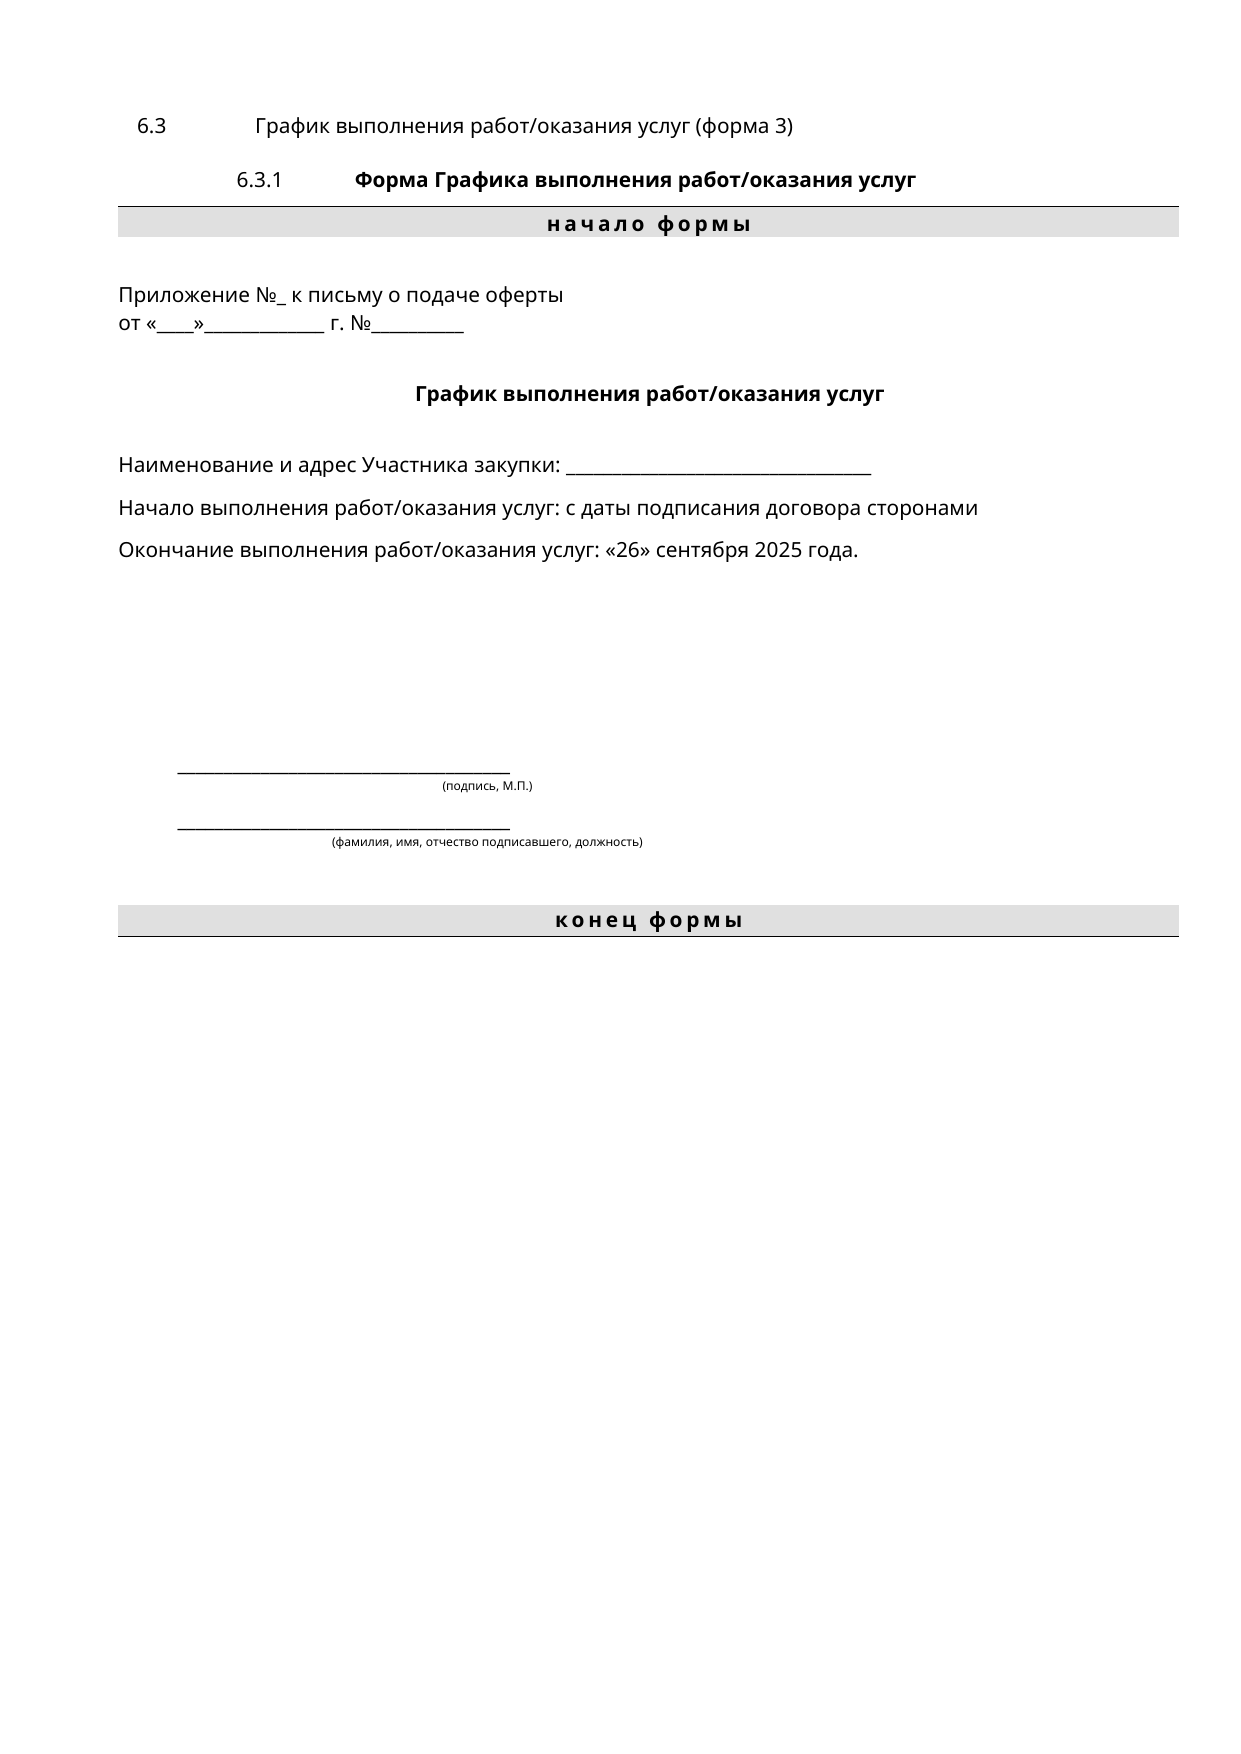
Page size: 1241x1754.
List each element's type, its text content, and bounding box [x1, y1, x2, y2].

subtitle График выполнения работ/оказания услуг (форма 3) [137, 111, 1181, 140]
text Окончание выполнения работ/оказания услуг: «26» сентября 2025 года. [118, 536, 1181, 564]
text ____________________________________ [118, 749, 1181, 777]
text График выполнения работ/оказания услуг [118, 379, 1181, 408]
text конец формы [118, 905, 1179, 936]
text Приложение №_ к письму о подаче оферты от «____»_____________ г. №__________ [118, 280, 1181, 337]
text (подпись, М.П.) [118, 777, 797, 806]
text ____________________________________ [118, 806, 1181, 834]
text начало формы [118, 207, 1179, 237]
text (фамилия, имя, отчество подписавшего, должность) [118, 834, 797, 862]
text Начало выполнения работ/оказания услуг: с даты подписания договора сторонами [118, 493, 1181, 521]
list Форма Графика выполнения работ/оказания услуг [236, 165, 1181, 193]
text Наименование и адрес Участника закупки: _________________________________ [118, 450, 1181, 479]
